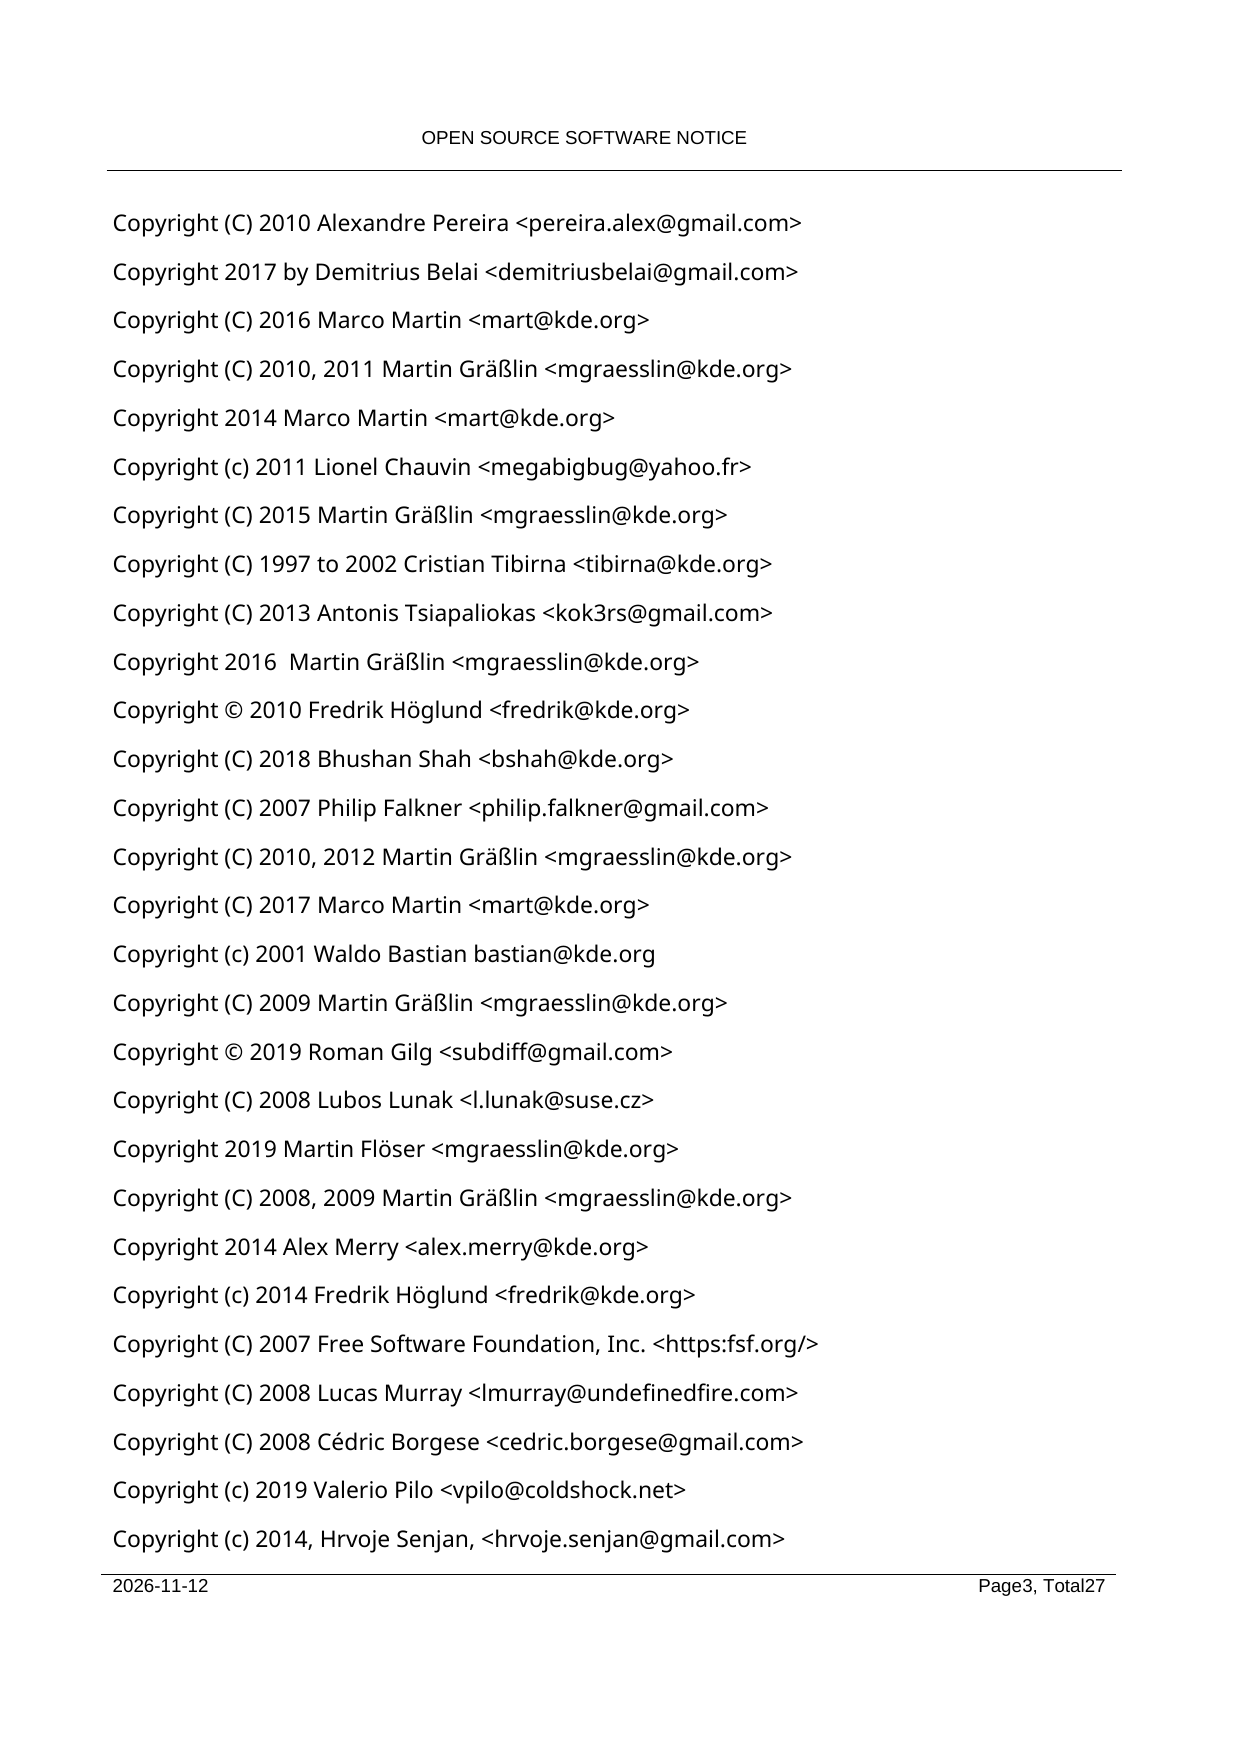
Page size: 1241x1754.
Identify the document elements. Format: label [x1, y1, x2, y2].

text [112, 206, 1128, 1555]
